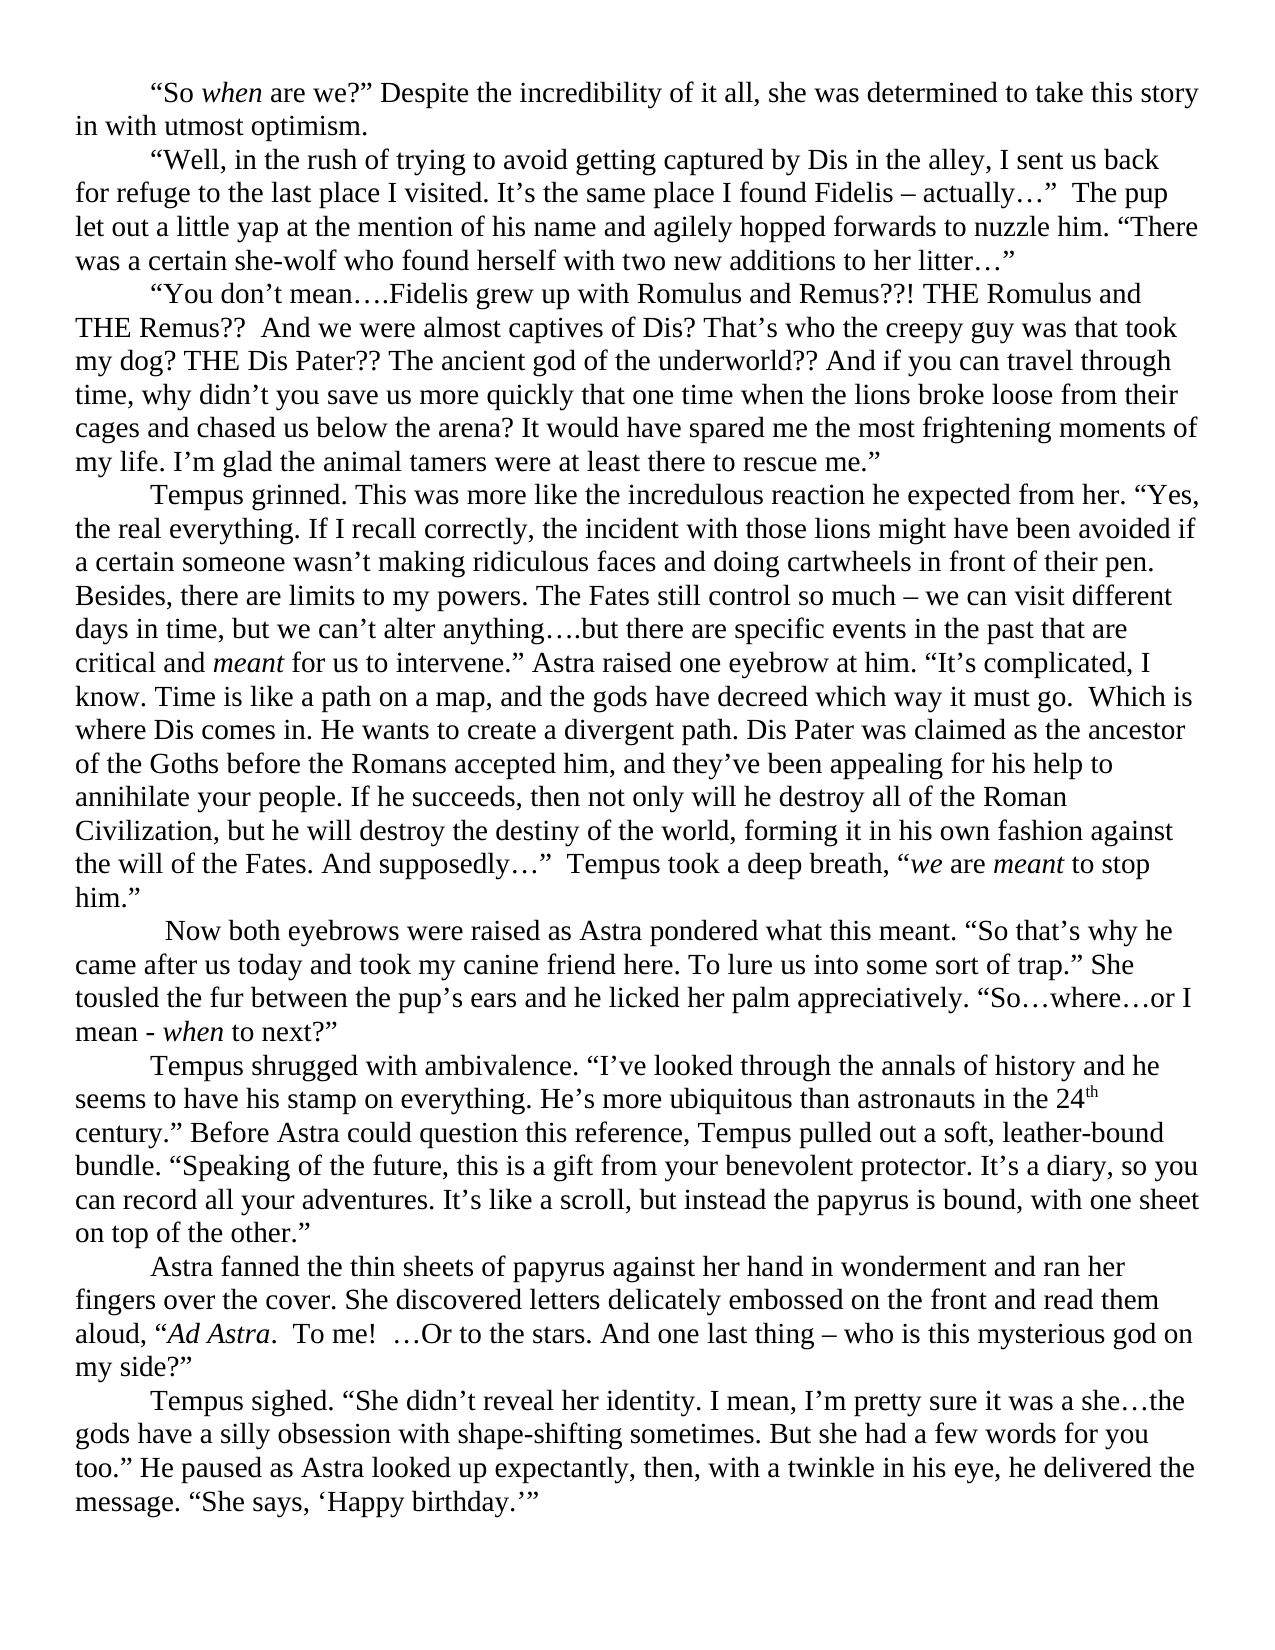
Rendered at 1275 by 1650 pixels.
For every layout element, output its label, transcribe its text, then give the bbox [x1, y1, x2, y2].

text “You don’t mean….Fidelis grew up with Romulus and Remus??! THE Romulus and THE Remus?? And we were almost captives of Dis? That’s who the creepy guy was that took my dog? THE Dis Pater?? The ancient god of the underworld?? And if you can travel through time, why didn’t you save us more quickly that one time when the lions broke loose from their cages and chased us below the arena? It would have spared me the most frightening moments of my life. I’m glad the animal tamers were at least there to rescue me.” [75, 276, 1200, 477]
text Tempus sighed. “She didn’t reveal her identity. I mean, I’m pretty sure it was a she…the gods have a silly obsession with shape-shifting sometimes. But she had a few words for you too.” He paused as Astra looked up expectantly, then, with a twinkle in his eye, he delivered the message. “She says, ‘Happy birthday.’” [75, 1383, 1200, 1517]
text Now both eyebrows were raised as Astra pondered what this meant. “So that’s why he came after us today and took my canine friend here. To lure us into some sort of trap.” She tousled the fur between the pup’s ears and he licked her palm appreciatively. “So…where…or I mean - when to next?” [75, 913, 1200, 1048]
text Tempus grinned. This was more like the incredulous reaction he expected from her. “Yes, the real everything. If I recall correctly, the incident with those lions might have been avoided if a certain someone wasn’t making ridiculous faces and doing cartwheels in front of their pen. Besides, there are limits to my powers. The Fates still control so much – we can visit different days in time, but we can’t alter anything….but there are specific events in the past that are critical and meant for us to intervene.” Astra raised one eyebrow at him. “It’s complicated, I know. Time is like a path on a map, and the gods have decreed which way it must go. Which is where Dis comes in. He wants to create a divergent path. Dis Pater was claimed as the ancestor of the Goths before the Romans accepted him, and they’ve been appealing for his help to annihilate your people. If he succeeds, then not only will he destroy all of the Roman Civilization, but he will destroy the destiny of the world, forming it in his own fashion against the will of the Fates. And supposedly…” Tempus took a deep breath, “we are meant to stop him.” [75, 477, 1200, 913]
text Astra fanned the thin sheets of papyrus against her hand in wonderment and ran her fingers over the cover. She discovered letters delicately embossed on the front and read them aloud, “Ad Astra. To me! …Or to the stars. And one last thing – who is this mysterious god on my side?” [75, 1249, 1200, 1383]
text “Well, in the rush of trying to avoid getting captured by Dis in the alley, I sent us back for refuge to the last place I visited. It’s the same place I found Fidelis – actually…” The pup let out a little yap at the mention of his name and agilely hopped forwards to nuzzle him. “There was a certain she-wolf who found herself with two new additions to her litter…” [75, 142, 1200, 276]
text Tempus shrugged with ambivalence. “I’ve looked through the annals of history and he seems to have his stamp on everything. He’s more ubiquitous than astronauts in the 24th century.” Before Astra could question this reference, Tempus pulled out a soft, leather-bound bundle. “Speaking of the future, this is a gift from your benevolent protector. It’s a diary, so you can record all your adventures. It’s like a scroll, but instead the papyrus is bound, with one sheet on top of the other.” [75, 1048, 1200, 1249]
text “So when are we?” Despite the incredibility of it all, she was determined to take this story in with utmost optimism. [75, 75, 1200, 142]
